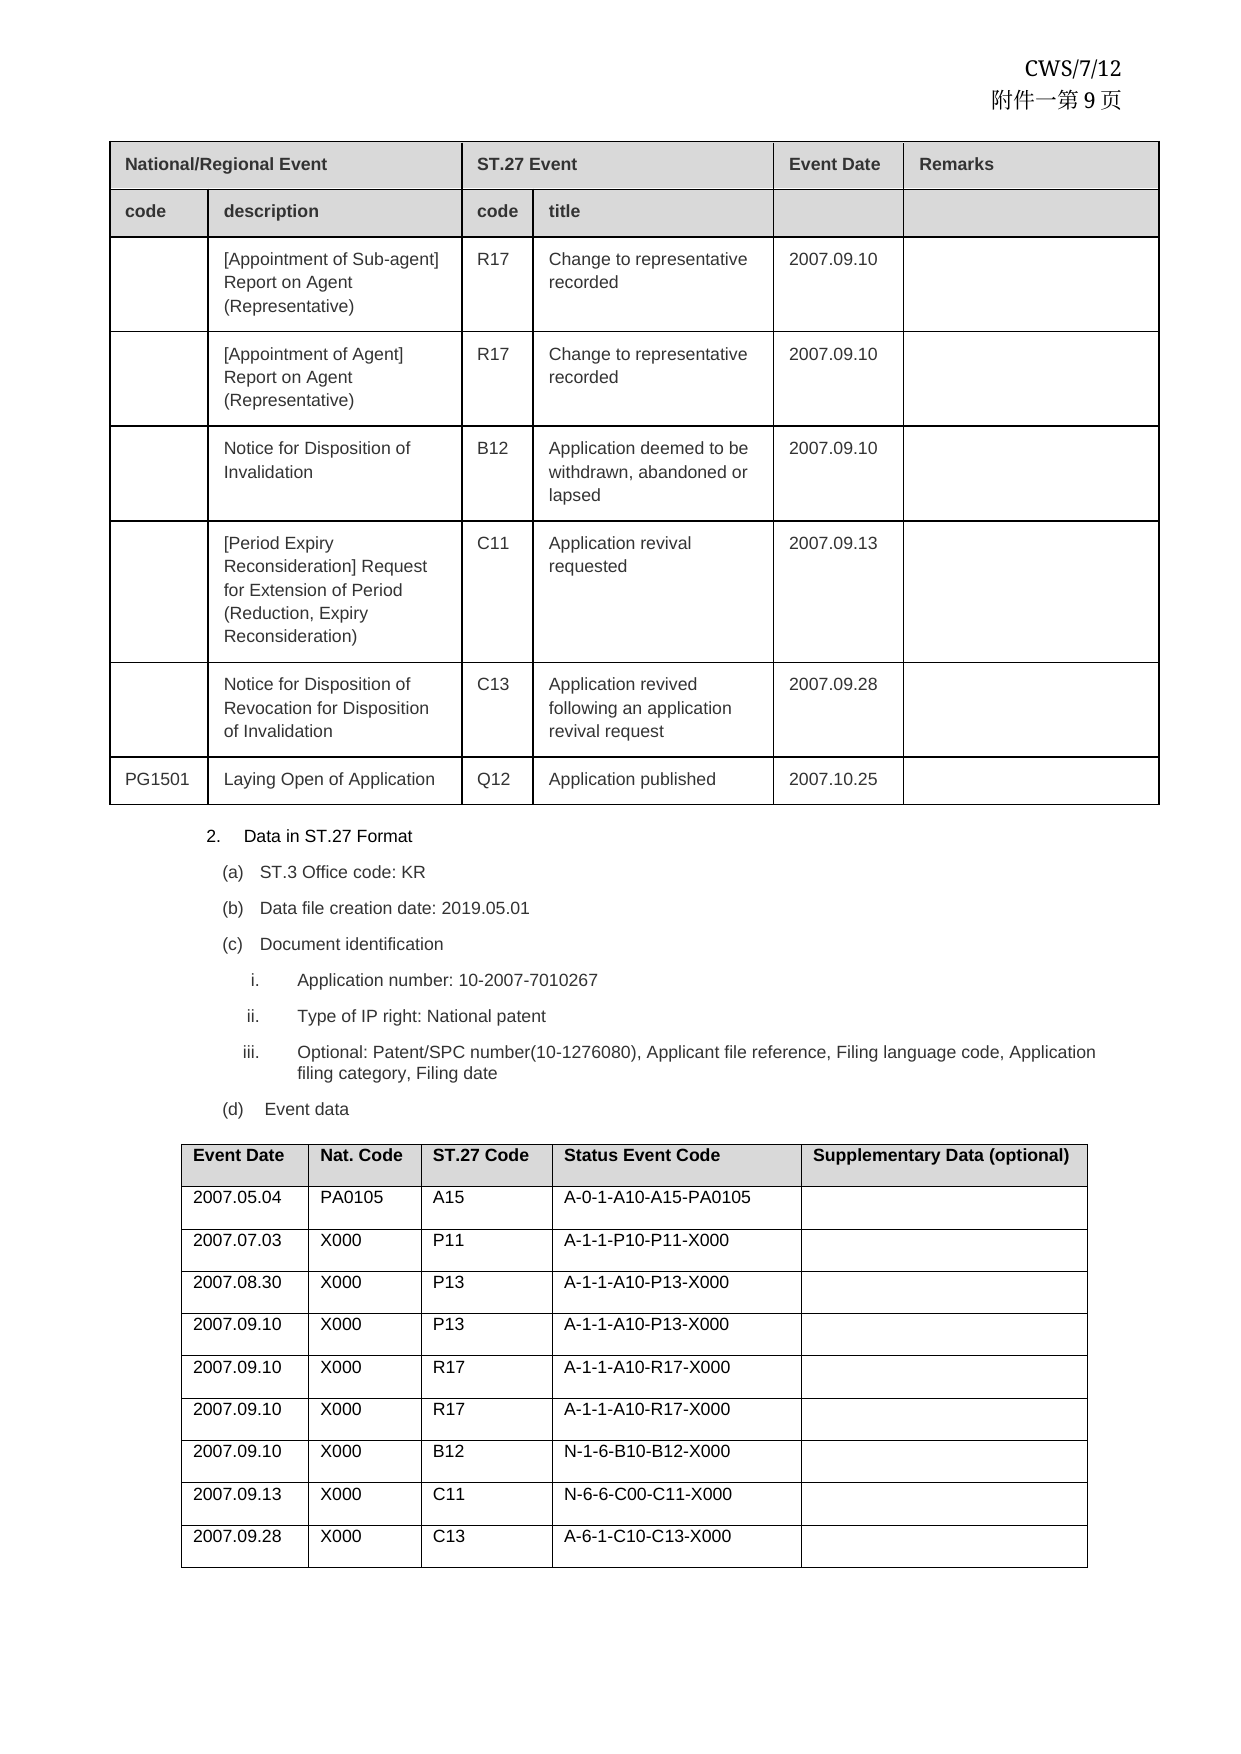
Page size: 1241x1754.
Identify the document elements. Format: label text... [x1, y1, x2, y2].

table_cell R17 [422, 1399, 552, 1440]
table_cell [802, 1187, 1087, 1228]
table_header Event Date [774, 142, 903, 188]
table_cell N-6-6-C00-C11-X000 [553, 1483, 801, 1524]
table_cell [802, 1356, 1087, 1398]
table_cell Application revived following an application revival request [534, 663, 773, 756]
table_cell [111, 332, 207, 425]
table_cell 2007.09.10 [182, 1314, 308, 1355]
table_cell A15 [422, 1187, 552, 1228]
table_cell Application revival requested [534, 522, 773, 661]
table_cell [904, 522, 1158, 661]
table_cell [802, 1526, 1087, 1567]
table_cell PA0105 [309, 1187, 421, 1228]
table_cell N-1-6-B10-B12-X000 [553, 1441, 801, 1482]
list Event data [222, 1098, 1122, 1119]
table_cell Change to representative recorded [534, 238, 773, 331]
list Optional: Patent/SPC number(10-1276080), Applicant file reference, Filing language code, Application filing category, Filing date [259, 1042, 1122, 1083]
table_cell A-0-1-A10-A15-PA0105 [553, 1187, 801, 1228]
table_header ST.27 Code [422, 1145, 552, 1186]
table_cell A-6-1-C10-C13-X000 [553, 1526, 801, 1567]
table_cell Notice for Disposition of Invalidation [209, 427, 461, 520]
table_cell P13 [422, 1314, 552, 1355]
table_cell X000 [309, 1230, 421, 1271]
table_cell 2007.09.13 [774, 522, 903, 661]
list Type of IP right: National patent [259, 1006, 1122, 1026]
table_cell 2007.09.10 [774, 238, 903, 331]
table_cell 2007.09.28 [182, 1526, 308, 1567]
table_cell [904, 238, 1158, 331]
table_cell [Appointment of Agent] Report on Agent (Representative) [209, 332, 461, 425]
table_cell [904, 427, 1158, 520]
table_cell 2007.09.10 [774, 427, 903, 520]
table_cell [802, 1483, 1087, 1524]
table_cell [802, 1314, 1087, 1355]
table_cell A-1-1-A10-R17-X000 [553, 1356, 801, 1398]
table_cell [904, 663, 1158, 756]
list Document identification [222, 934, 1122, 954]
table_cell PG1501 [111, 758, 207, 804]
list ST.3 Office code: KR [222, 862, 1122, 882]
table_cell [Appointment of Sub-agent] Report on Agent (Representative) [209, 238, 461, 331]
table_cell 2007.07.03 [182, 1230, 308, 1271]
table_cell [802, 1441, 1087, 1482]
table_cell C11 [422, 1483, 552, 1524]
table_cell [774, 190, 903, 236]
table_header Event Date [182, 1145, 308, 1186]
table_cell 2007.05.04 [182, 1187, 308, 1228]
table_cell [802, 1272, 1087, 1313]
table_cell Notice for Disposition of Revocation for Disposition of Invalidation [209, 663, 461, 756]
table_cell [904, 332, 1158, 425]
table_cell P11 [422, 1230, 552, 1271]
table_cell [904, 190, 1158, 236]
table_cell A-1-1-P10-P11-X000 [553, 1230, 801, 1271]
table_cell A-1-1-A10-P13-X000 [553, 1272, 801, 1313]
table_cell Change to representative recorded [534, 332, 773, 425]
list Data file creation date: 2019.05.01 [222, 898, 1122, 918]
table_cell 2007.09.10 [182, 1399, 308, 1440]
table_cell [802, 1399, 1087, 1440]
table_cell Q12 [463, 758, 532, 804]
table_cell C11 [463, 522, 532, 661]
table_cell [111, 663, 207, 756]
table_cell C13 [422, 1526, 552, 1567]
table_cell B12 [463, 427, 532, 520]
table_cell [111, 427, 207, 520]
table_header National/Regional Event [111, 142, 462, 188]
table_cell code [463, 190, 532, 236]
table_cell P13 [422, 1272, 552, 1313]
table_cell 2007.09.10 [182, 1441, 308, 1482]
table_cell Laying Open of Application [209, 758, 461, 804]
table_cell description [209, 190, 461, 236]
table_header ST.27 Event [463, 142, 773, 188]
table_cell X000 [309, 1356, 421, 1398]
table_cell X000 [309, 1399, 421, 1440]
list Application number: 10-2007-7010267 [259, 970, 1122, 990]
table_cell X000 [309, 1441, 421, 1482]
list Data in ST.27 Format [206, 826, 1122, 846]
table_header Nat. Code [309, 1145, 421, 1186]
table_cell A-1-1-A10-P13-X000 [553, 1314, 801, 1355]
table_cell title [534, 190, 773, 236]
table_cell R17 [463, 238, 532, 331]
table_cell 2007.08.30 [182, 1272, 308, 1313]
table_cell X000 [309, 1314, 421, 1355]
table_cell R17 [422, 1356, 552, 1398]
table_cell B12 [422, 1441, 552, 1482]
table_cell [Period Expiry Reconsideration] Request for Extension of Period (Reduction, Expiry Reconsideration) [209, 522, 461, 661]
table_cell [904, 758, 1158, 804]
table_cell Application published [534, 758, 773, 804]
table_header Status Event Code [553, 1145, 801, 1186]
table_cell X000 [309, 1526, 421, 1567]
table_cell X000 [309, 1272, 421, 1313]
table_cell 2007.09.10 [182, 1356, 308, 1398]
table_cell [111, 238, 207, 331]
table_cell 2007.09.10 [774, 332, 903, 425]
table_cell R17 [463, 332, 532, 425]
table_cell C13 [463, 663, 532, 756]
table_cell 2007.09.13 [182, 1483, 308, 1524]
table_header Supplementary Data (optional) [802, 1145, 1087, 1186]
table_header Remarks [904, 142, 1158, 188]
table_cell code [111, 190, 207, 236]
table_cell [802, 1230, 1087, 1271]
table_cell X000 [309, 1483, 421, 1524]
table_cell [111, 522, 207, 661]
table_cell 2007.10.25 [774, 758, 903, 804]
table_cell 2007.09.28 [774, 663, 903, 756]
table_cell Application deemed to be withdrawn, abandoned or lapsed [534, 427, 773, 520]
table_cell A-1-1-A10-R17-X000 [553, 1399, 801, 1440]
